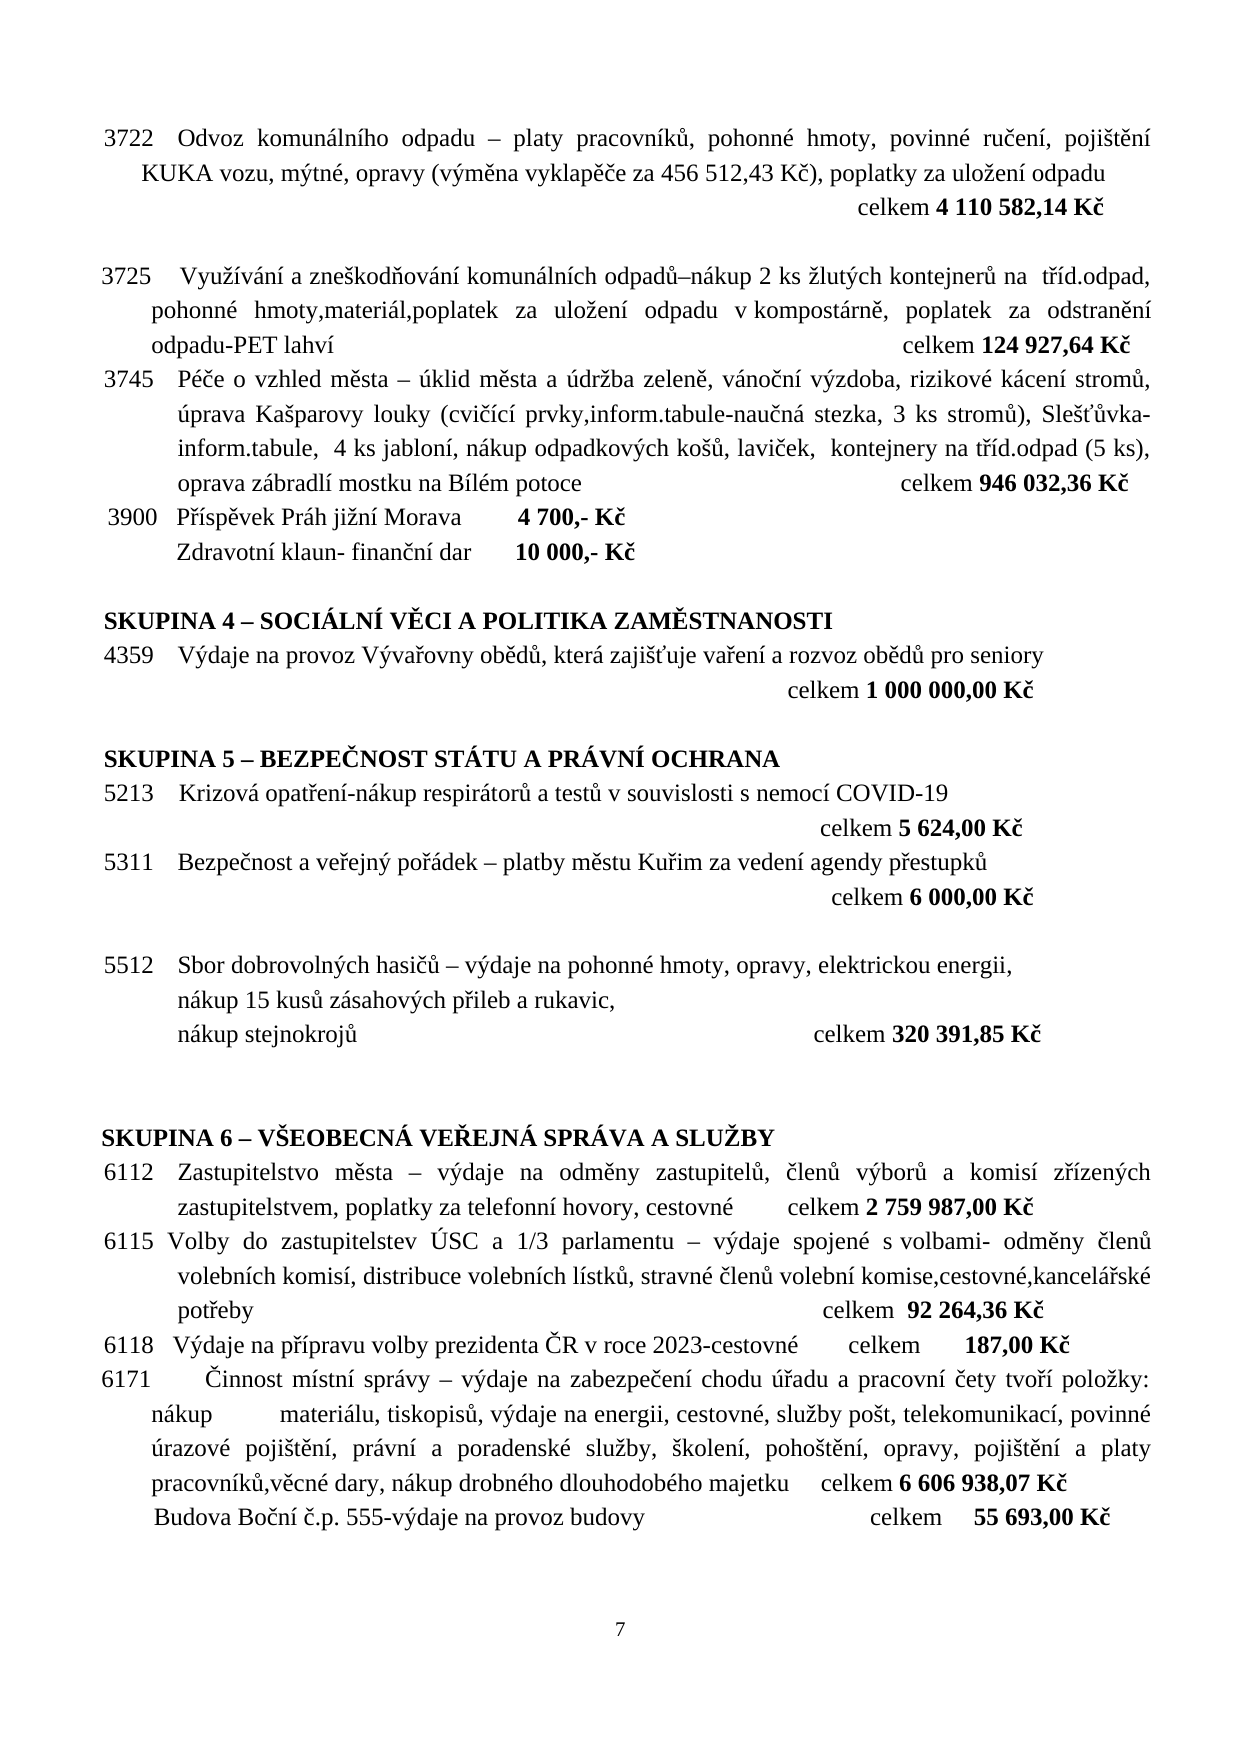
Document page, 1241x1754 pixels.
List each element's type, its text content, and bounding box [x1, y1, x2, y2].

list Využívání a zneškodňování komunálních odpadů–nákup 2 ks žlutých kontejnerů na tříd.odpad, pohonné hmoty,materiál,poplatek za uložení odpadu v kompostárně, poplatek za odstranění odpadu-PET lahví celkem 124 927,64 Kč [101, 261, 1152, 359]
text SKUPINA 4 – SOCIÁLNÍ VĚCI A POLITIKA ZAMĚSTNANOSTI [89, 606, 1152, 634]
text celkem 6 000,00 Kč [89, 882, 1152, 910]
text celkem 4 110 582,14 Kč [89, 192, 1152, 221]
text 6118 Výdaje na přípravu volby prezidenta ČR v roce 2023-cestovné celkem 187,00 Kč [103, 1330, 1152, 1359]
list Krizová opatření-nákup respirátorů a testů v souvislosti s nemocí COVID-19 [103, 778, 1152, 807]
text nákup stejnokrojů celkem 320 391,85 Kč [177, 1019, 1152, 1048]
text 6112 Zastupitelstvo města – výdaje na odměny zastupitelů, členů výborů a komisí zřízených zastupitelstvem, poplatky za telefonní hovory, cestovné celkem 2 759 987,00 Kč [103, 1157, 1152, 1221]
list Výdaje na provoz Vývařovny obědů, která zajišťuje vaření a rozvoz obědů pro seniory [103, 640, 1152, 669]
text 3900 Příspěvek Práh jižní Morava 4 700,- Kč [89, 502, 1152, 531]
text Zdravotní klaun- finanční dar 10 000,- Kč [89, 537, 1152, 566]
list Činnost místní správy – výdaje na zabezpečení chodu úřadu a pracovní čety tvoří položky: nákup materiálu, tiskopisů, výdaje na energii, cestovné, služby pošt, telekomunikací, povinné úrazové pojištění, právní a poradenské služby, školení, pohoštění, opravy, pojištění a platy pracovníků,věcné dary, nákup drobného dlouhodobého majetku celkem 6 606 938,07 Kč [101, 1364, 1152, 1497]
text nákup 15 kusů zásahových přileb a rukavic, [177, 985, 1152, 1014]
text celkem 1 000 000,00 Kč [89, 675, 1152, 703]
list Bezpečnost a veřejný pořádek – platby městu Kuřim za vedení agendy přestupků [89, 847, 1152, 876]
list Odvoz komunálního odpadu – platy pracovníků, pohonné hmoty, povinné ručení, pojištění KUKA vozu, mýtné, opravy (výměna vyklapěče za 456 512,43 Kč), poplatky za uložení odpadu [103, 123, 1152, 186]
text celkem 5 624,00 Kč [89, 813, 1152, 841]
text SKUPINA 6 – VŠEOBECNÁ VEŘEJNÁ SPRÁVA A SLUŽBY [89, 1123, 1152, 1152]
text 6115 Volby do zastupitelstev ÚSC a 1/3 parlamentu – výdaje spojené s volbami- odměny členů volebních komisí, distribuce volebních lístků, stravné členů volební komise,cestovné,kancelářské potřeby celkem 92 264,36 Kč [103, 1226, 1152, 1324]
list Péče o vzhled města – úklid města a údržba zeleně, vánoční výzdoba, rizikové kácení stromů, úprava Kašparovy louky (cvičící prvky,inform.tabule-naučná stezka, 3 ks stromů), Slešťůvka-inform.tabule, 4 ks jabloní, nákup odpadkových košů, laviček, kontejnery na tříd.odpad (5 ks), oprava zábradlí mostku na Bílém potoce celkem 946 032,36 Kč [103, 364, 1152, 497]
list Sbor dobrovolných hasičů – výdaje na pohonné hmoty, opravy, elektrickou energii, [103, 951, 1152, 979]
text SKUPINA 5 – BEZPEČNOST STÁTU A PRÁVNÍ OCHRANA [89, 744, 1152, 772]
text Budova Boční č.p. 555-výdaje na provoz budovy celkem 55 693,00 Kč [103, 1502, 1152, 1531]
